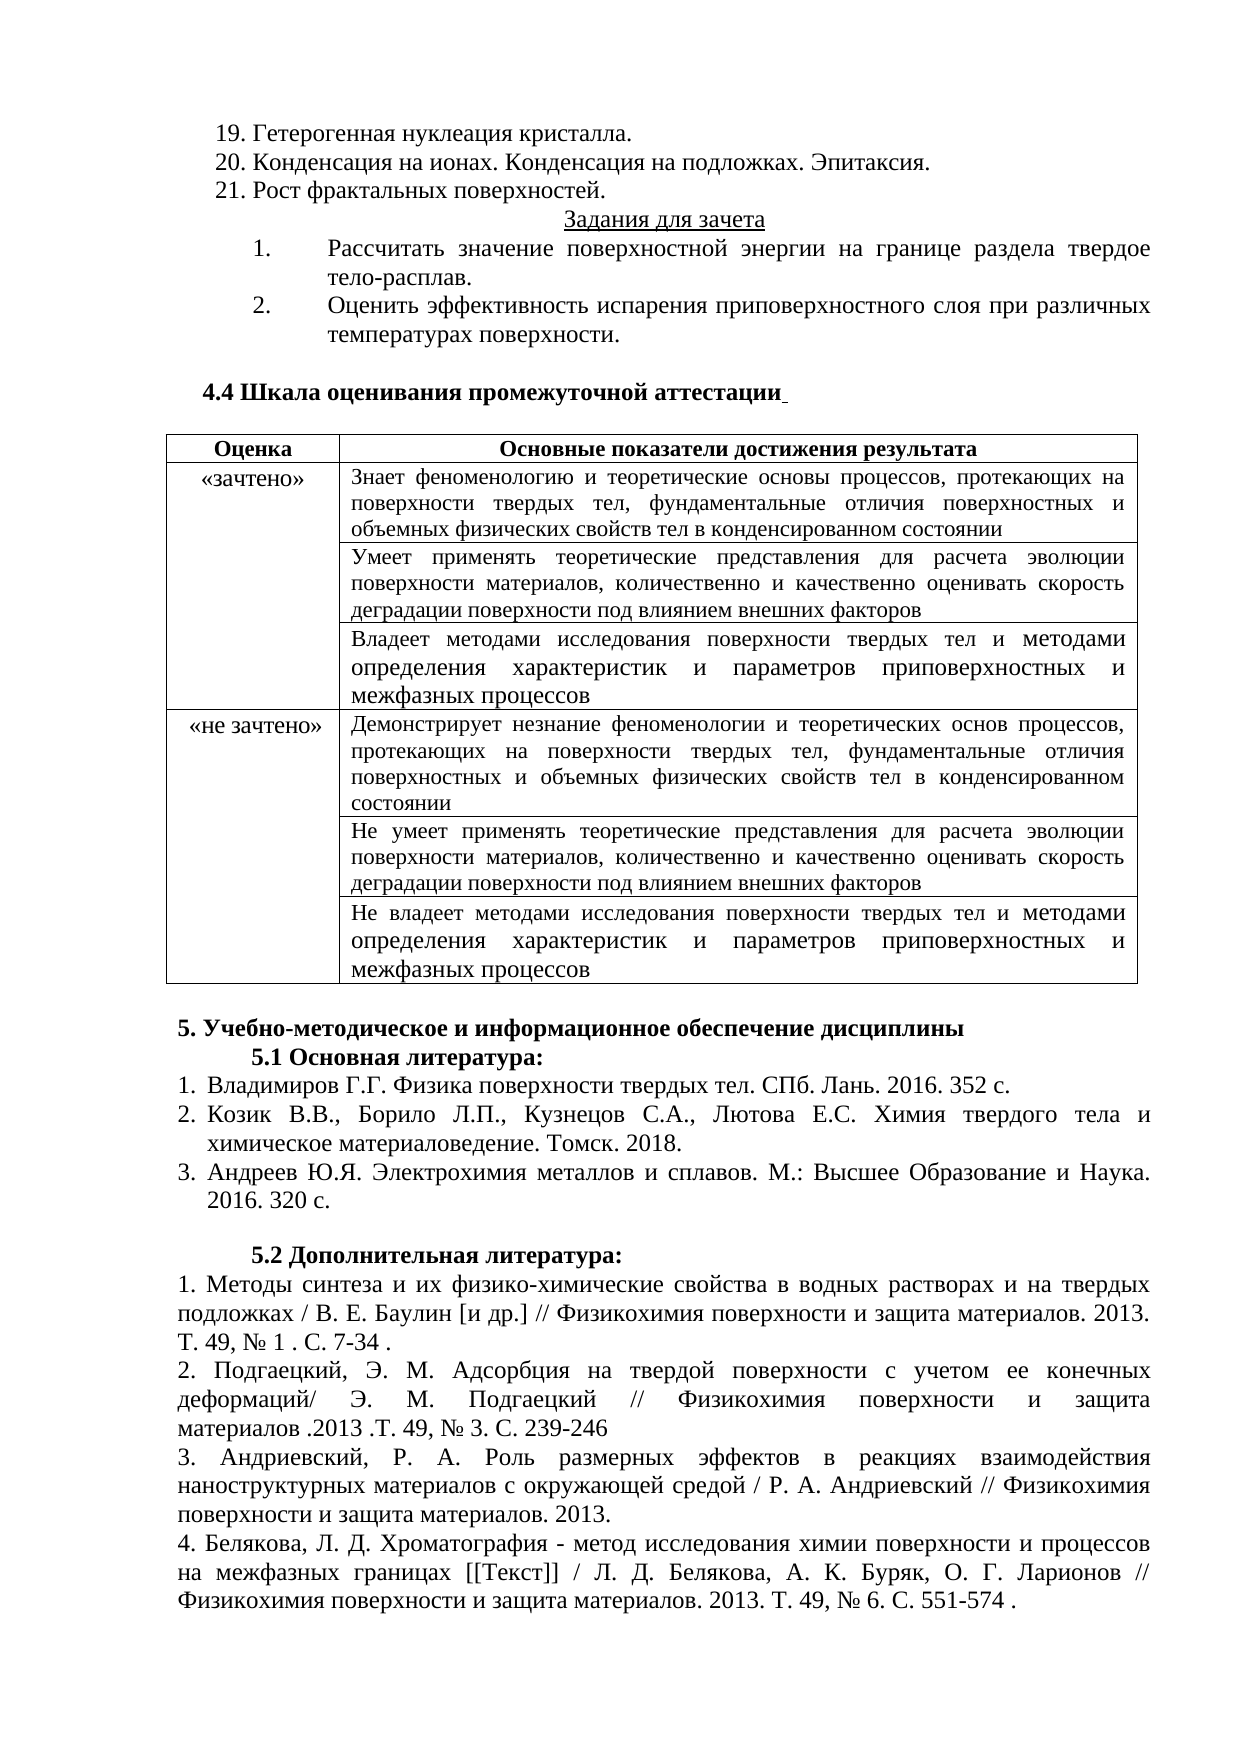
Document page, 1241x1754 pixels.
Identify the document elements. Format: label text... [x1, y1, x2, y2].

text 1. Методы синтеза и их физико-химические свойства в водных растворах и на твердых подложках / В. Е. Баулин [и др.] // Физикохимия поверхности и защита материалов. 2013. Т. 49, № 1 . С. 7-34 . [177, 1269, 1152, 1356]
table_cell Демонстрирует незнание феноменологии и теоретических основ процессов, протекающих на поверхности твердых тел, фундаментальные отличия поверхностных и объемных физических свойств тел в конденсированном состоянии [340, 710, 1137, 816]
table_cell Не владеет методами исследования поверхности твердых тел и методами определения характеристик и параметров приповерхностных и межфазных процессов [340, 897, 1137, 983]
text Задания для зачета [177, 204, 1152, 233]
list Рост фрактальных поверхностей. [215, 176, 1152, 204]
text 2. Подгаецкий, Э. М. Адсорбция на твердой поверхности с учетом ее конечных деформаций/ Э. М. Подгаецкий // Физикохимия поверхности и защита материалов .2013 .Т. 49, № 3. С. 239-246 [177, 1356, 1152, 1442]
list Владимиров Г.Г. Физика поверхности твердых тел. СПб. Лань. 2016. 352 с. [177, 1070, 1152, 1099]
table_cell Не умеет применять теоретические представления для расчета эволюции поверхности материалов, количественно и качественно оценивать скорость деградации поверхности под влиянием внешних факторов [340, 817, 1137, 896]
text 5.2 Дополнительная литература: [177, 1241, 1152, 1269]
table_cell Владеет методами исследования поверхности твердых тел и методами определения характеристик и параметров приповерхностных и межфазных процессов [340, 623, 1137, 709]
text 5.1 Основная литература: [177, 1042, 1152, 1070]
list Оценить эффективность испарения приповерхностного слоя при различных температурах поверхности. [252, 291, 1152, 348]
list Гетерогенная нуклеация кристалла. [215, 118, 1152, 147]
list Рассчитать значение поверхностной энергии на границе раздела твердое тело-расплав. [252, 233, 1152, 291]
table_cell «зачтено» [167, 463, 339, 709]
text 4. Белякова, Л. Д. Хроматография - метод исследования химии поверхности и процессов на межфазных границах [[Текст]] / Л. Д. Белякова, А. К. Буряк, О. Г. Ларионов // Физикохимия поверхности и защита материалов. 2013. Т. 49, № 6. С. 551-574 . [177, 1528, 1152, 1614]
list Конденсация на ионах. Конденсация на подложках. Эпитаксия. [215, 147, 1152, 176]
text 3. Андриевский, Р. А. Роль размерных эффектов в реакциях взаимодействия наноструктурных материалов с окружающей средой / Р. А. Андриевский // Физикохимия поверхности и защита материалов. 2013. [177, 1442, 1152, 1528]
text 5. Учебно-методическое и информационное обеспечение дисциплины [177, 1013, 1152, 1042]
table_cell «не зачтено» [167, 710, 339, 983]
list Андреев Ю.Я. Электрохимия металлов и сплавов. М.: Высшее Образование и Наука. 2016. 320 с. [177, 1157, 1152, 1214]
table_header Основные показатели достижения результата [340, 435, 1137, 462]
table_cell Знает феноменологию и теоретические основы процессов, протекающих на поверхности твердых тел, фундаментальные отличия поверхностных и объемных физических свойств тел в конденсированном состоянии [340, 463, 1137, 542]
table_cell Умеет применять теоретические представления для расчета эволюции поверхности материалов, количественно и качественно оценивать скорость деградации поверхности под влиянием внешних факторов [340, 543, 1137, 622]
list Козик В.В., Борило Л.П., Кузнецов С.А., Лютова Е.С. Химия твердого тела и химическое материаловедение. Томск. 2018. [177, 1099, 1152, 1157]
text 4.4 Шкала оценивания промежуточной аттестации [177, 377, 1152, 406]
